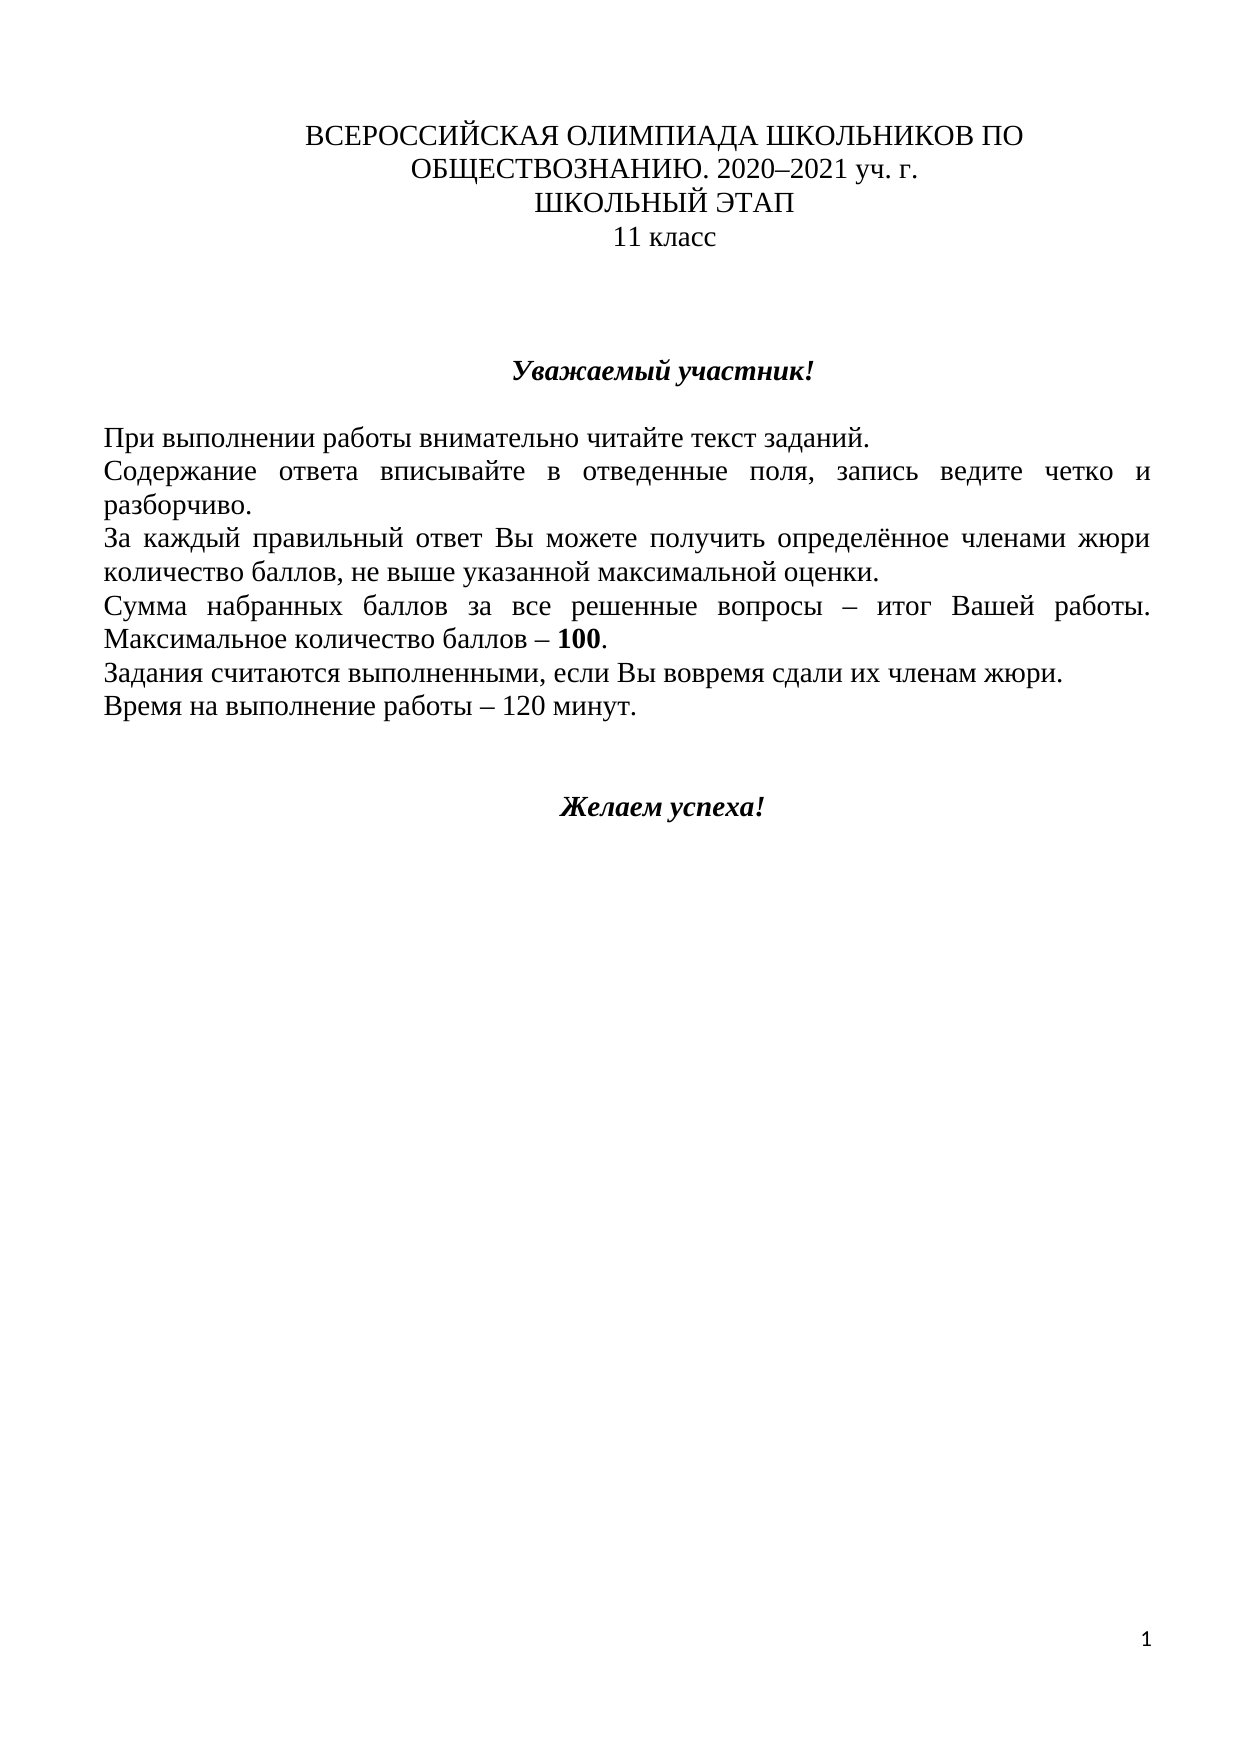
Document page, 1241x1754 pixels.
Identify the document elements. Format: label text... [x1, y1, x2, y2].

text 11 класс [177, 219, 1152, 252]
text Время на выполнение работы – 120 минут. [103, 688, 1152, 722]
text При выполнении работы внимательно читайте текст заданий. [103, 420, 1152, 453]
text Уважаемый участник! [177, 353, 1152, 386]
text ВСЕРОССИЙСКАЯ ОЛИМПИАДА ШКОЛЬНИКОВ ПО ОБЩЕСТВОЗНАНИЮ. 2020–2021 уч. г. [177, 118, 1152, 185]
text Задания считаются выполненными, если Вы вовремя сдали их членам жюри. [103, 655, 1152, 688]
text Желаем успеха! [177, 789, 1152, 822]
text За каждый правильный ответ Вы можете получить определённое членами жюри количество баллов, не выше указанной максимальной оценки. [103, 521, 1152, 588]
text Сумма набранных баллов за все решенные вопросы – итог Вашей работы. Максимальное количество баллов – 100. [103, 588, 1152, 655]
text ШКОЛЬНЫЙ ЭТАП [177, 185, 1152, 219]
text Содержание ответа вписывайте в отведенные поля, запись ведите четко и разборчиво. [103, 453, 1152, 521]
